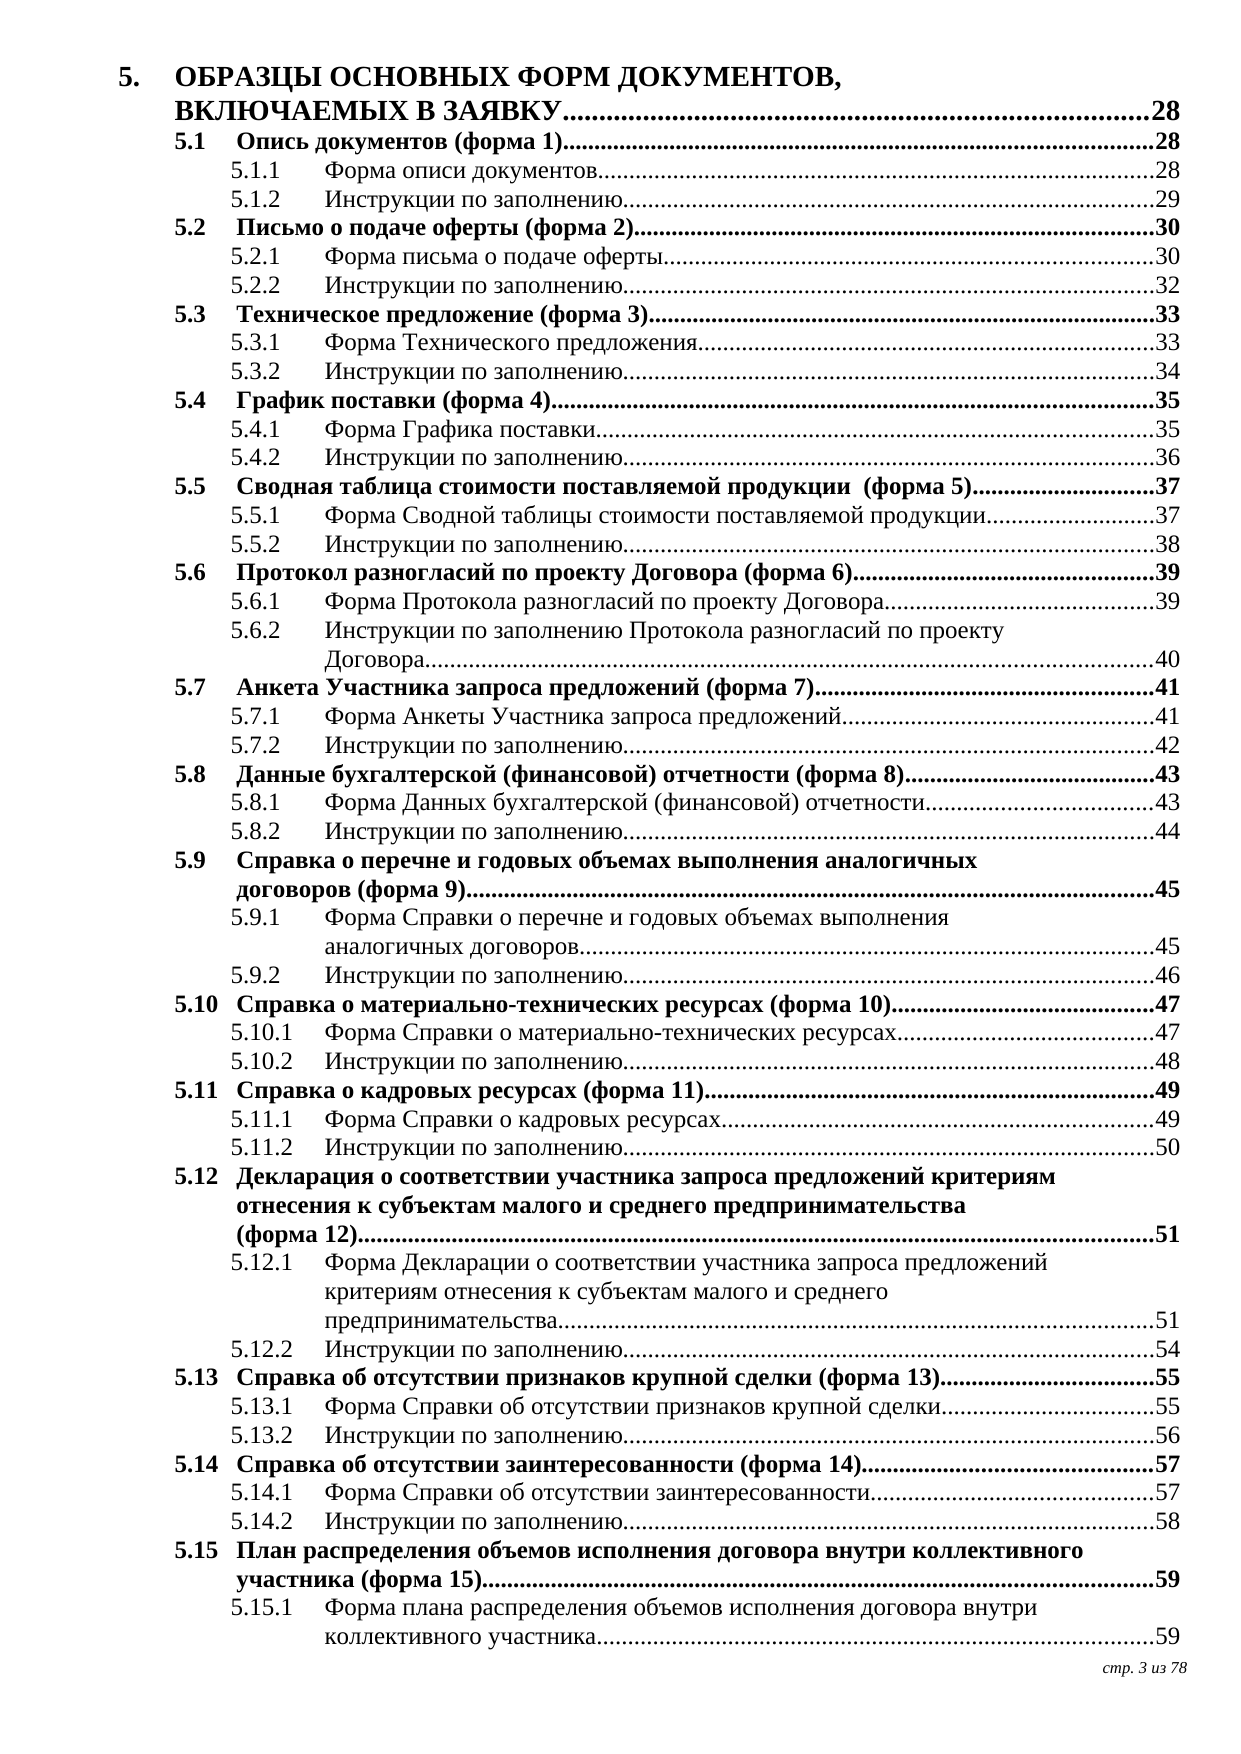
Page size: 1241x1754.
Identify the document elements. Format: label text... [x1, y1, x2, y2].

text 5.15 План распределения объемов исполнения договора внутри коллективного участника (форма 15) 59 [174, 1535, 1093, 1592]
text 5.13.1 Форма Справки об отсутствии признаков крупной сделки 55 [230, 1391, 1063, 1420]
text 5.9.1 Форма Справки о перечне и годовых объемах выполнения аналогичных договоров 45 [230, 902, 1063, 960]
text 5.5.2 Инструкции по заполнению 38 [230, 529, 1063, 557]
text 5.1 Опись документов (форма 1) 28 [174, 126, 1093, 155]
text 5.12 Декларация о соответствии участника запроса предложений критериям отнесения к субъектам малого и среднего предпринимательства (форма 12) 51 [174, 1161, 1093, 1247]
text 5.13 Справка об отсутствии признаков крупной сделки (форма 13) 55 [174, 1362, 1093, 1391]
text 5.14.1 Форма Справки об отсутствии заинтересованности 57 [230, 1477, 1063, 1506]
text 5.11.1 Форма Справки о кадровых ресурсах 49 [230, 1104, 1063, 1132]
text 5.6 Протокол разногласий по проекту Договора (форма 6) 39 [174, 557, 1093, 586]
text 5.2.1 Форма письма о подаче оферты 30 [230, 241, 1063, 270]
text 5.4.1 Форма Графика поставки 35 [230, 414, 1063, 442]
text 5.8.2 Инструкции по заполнению 44 [230, 816, 1063, 845]
text 5. Образцы основных форм документов, включаемых в заявку 28 [118, 59, 1063, 126]
text 5.15.1 Форма плана распределения объемов исполнения договора внутри коллективного участника 59 [230, 1592, 1063, 1650]
text 5.4 График поставки (форма 4) 35 [174, 385, 1093, 414]
text 5.9 Справка о перечне и годовых объемах выполнения аналогичных договоров (форма 9) 45 [174, 845, 1093, 902]
text 5.14.2 Инструкции по заполнению 58 [230, 1506, 1063, 1535]
text 5.1.1 Форма описи документов 28 [230, 155, 1063, 184]
text 5.7.1 Форма Анкеты Участника запроса предложений 41 [230, 701, 1063, 730]
text 5.14 Справка об отсутствии заинтересованности (форма 14) 57 [174, 1449, 1093, 1477]
text 5.3 Техническое предложение (форма 3) 33 [174, 299, 1093, 327]
text 5.10.1 Форма Справки о материально-технических ресурсах 47 [230, 1017, 1063, 1046]
text 5.8 Данные бухгалтерской (финансовой) отчетности (форма 8) 43 [174, 759, 1093, 787]
text 5.10 Справка о материально-технических ресурсах (форма 10) 47 [174, 989, 1093, 1017]
text 5.1.2 Инструкции по заполнению 29 [230, 184, 1063, 212]
text 5.13.2 Инструкции по заполнению 56 [230, 1420, 1063, 1449]
text 5.7.2 Инструкции по заполнению 42 [230, 730, 1063, 759]
text 5.3.2 Инструкции по заполнению 34 [230, 356, 1063, 385]
text 5.4.2 Инструкции по заполнению 36 [230, 442, 1063, 471]
text 5.5 Сводная таблица стоимости поставляемой продукции (форма 5) 37 [174, 471, 1093, 500]
text 5.3.1 Форма Технического предложения 33 [230, 327, 1063, 356]
text 5.6.1 Форма Протокола разногласий по проекту Договора 39 [230, 586, 1063, 615]
text 5.11.2 Инструкции по заполнению 50 [230, 1132, 1063, 1161]
text 5.2.2 Инструкции по заполнению 32 [230, 270, 1063, 299]
text 5.10.2 Инструкции по заполнению 48 [230, 1046, 1063, 1075]
text 5.9.2 Инструкции по заполнению 46 [230, 960, 1063, 989]
text 5.11 Справка о кадровых ресурсах (форма 11) 49 [174, 1075, 1093, 1104]
text 5.2 Письмо о подаче оферты (форма 2) 30 [174, 212, 1093, 241]
text 5.12.2 Инструкции по заполнению 54 [230, 1334, 1063, 1362]
text 5.5.1 Форма Сводной таблицы стоимости поставляемой продукции 37 [230, 500, 1063, 529]
text 5.6.2 Инструкции по заполнению Протокола разногласий по проекту Договора 40 [230, 615, 1063, 672]
text 5.12.1 Форма Декларации о соответствии участника запроса предложений критериям отнесения к субъектам малого и среднего предпринимательства 51 [230, 1247, 1063, 1334]
text 5.8.1 Форма Данных бухгалтерской (финансовой) отчетности 43 [230, 787, 1063, 816]
text 5.7 Анкета Участника запроса предложений (форма 7) 41 [174, 672, 1093, 701]
